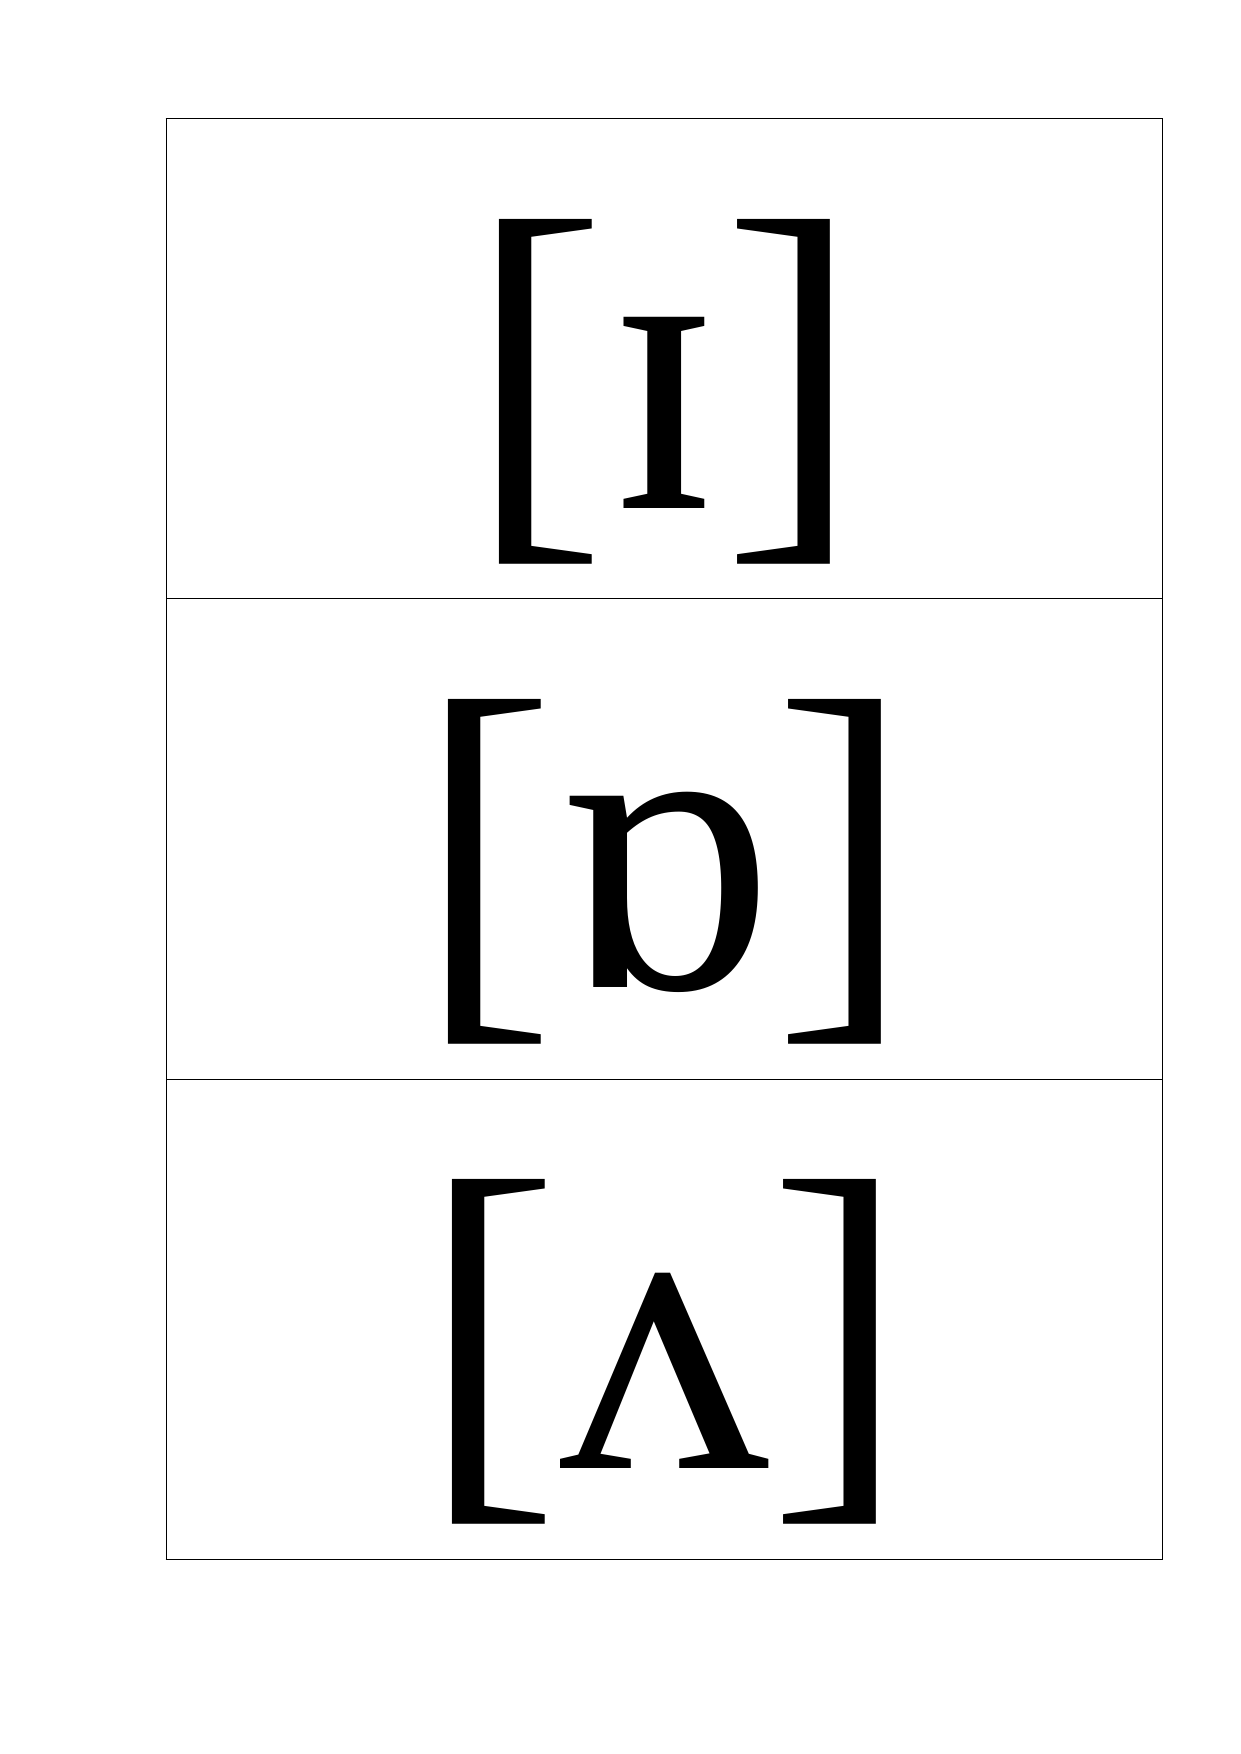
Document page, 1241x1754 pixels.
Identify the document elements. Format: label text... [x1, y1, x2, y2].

table_cell [ɒ] [167, 599, 1162, 1078]
table_cell [ʌ] [167, 1080, 1162, 1559]
table_cell [ɪ] [167, 119, 1162, 598]
